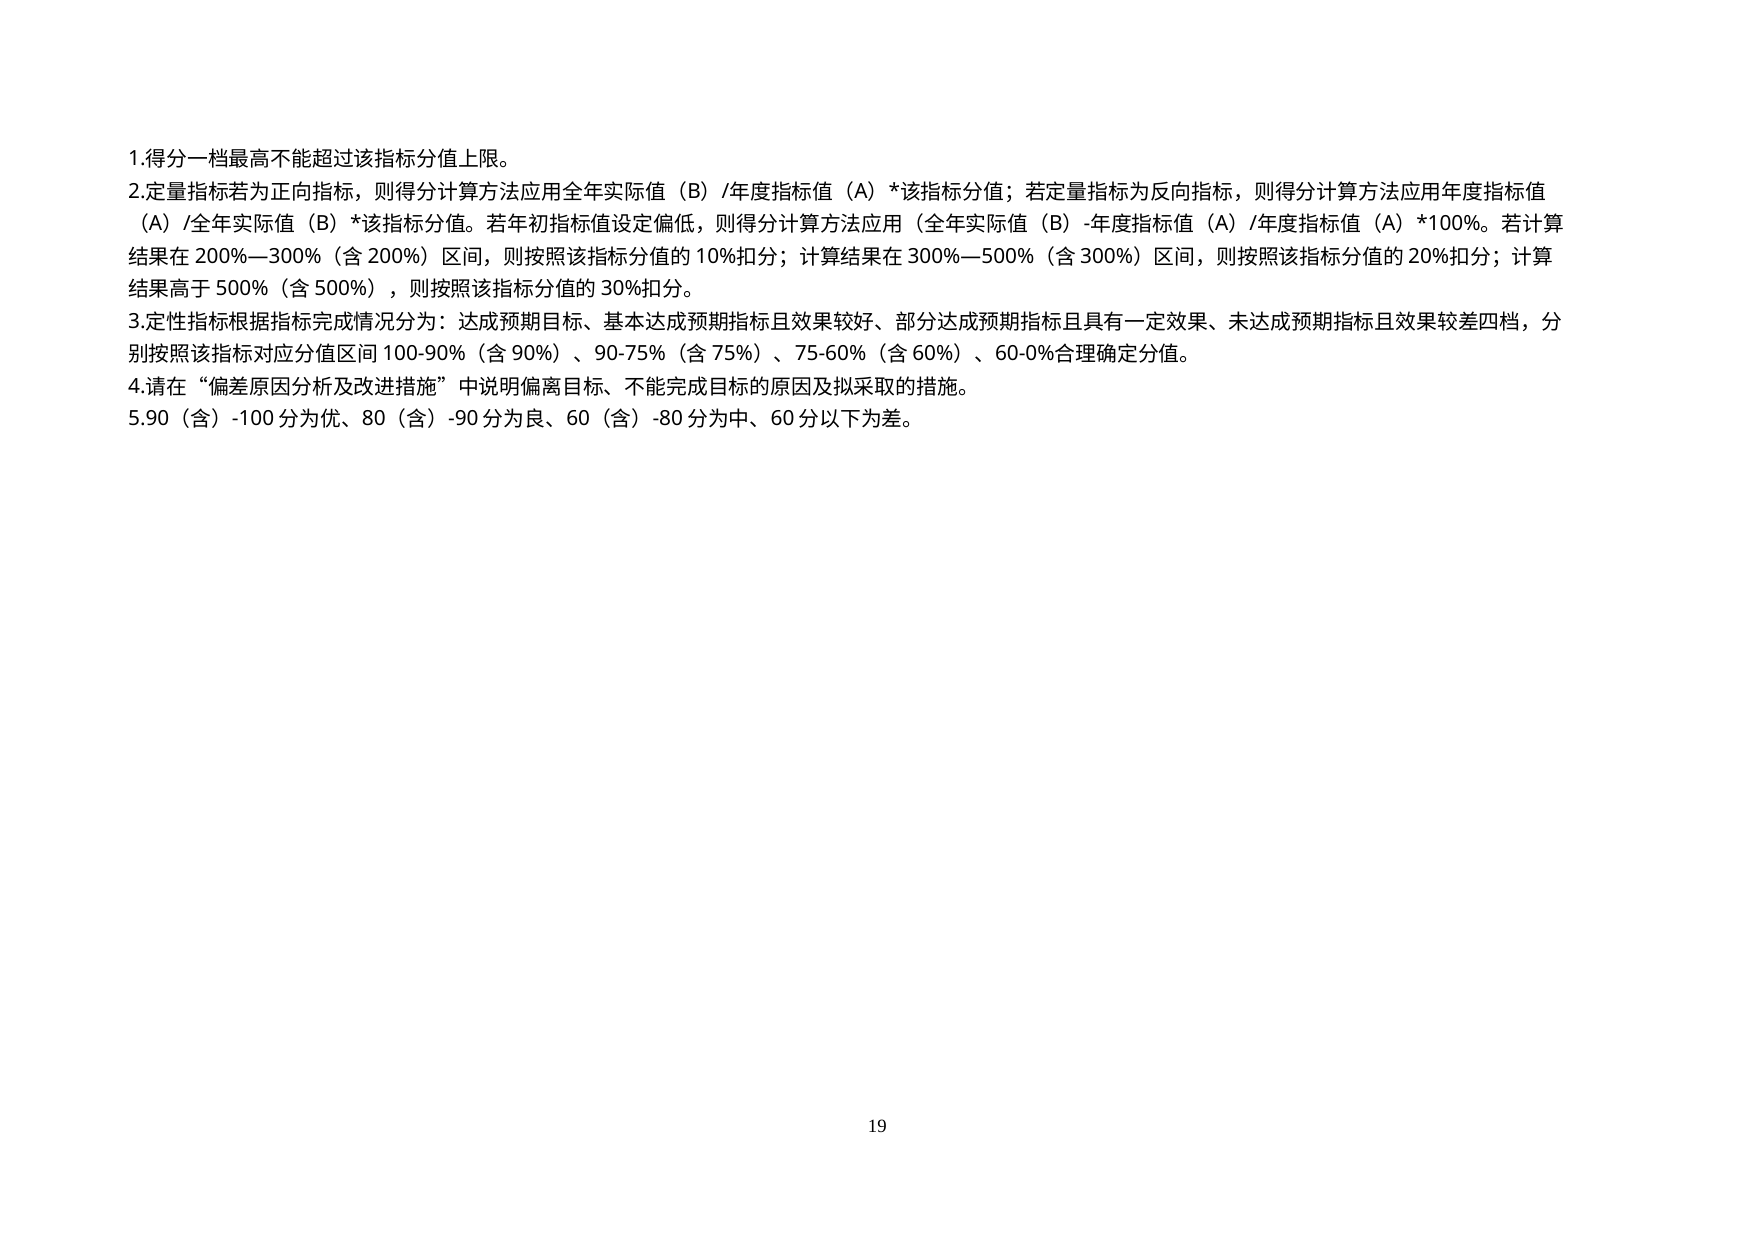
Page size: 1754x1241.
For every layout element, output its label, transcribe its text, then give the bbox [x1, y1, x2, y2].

table_cell 1.得分一档最高不能超过该指标分值上限。 2.定量指标若为正向指标，则得分计算方法应用全年实际值（B）/年度指标值（A）*该指标分值；若定量指标为反向指标，则得分计算方法应用年度指标值（A）/全年实际值（B）*该指标分值。若年初指标值设定偏低，则得分计算方法应用（全年实际值（B）-年度指标值（A）/年度指标值（A）*100%。若计算结果在200%—300%（含200%）区间，则按照该指标分值的10%扣分；计算结果在300%—500%（含300%）区间，则按照该指标分值的20%扣分；计算结果高于500%（含500%），则按照该指标分值的30%扣分。 3.定性指标根据指标完成情况分为：达成预期目标、基本达成预期指标且效果较好、部分达成预期指标且具有一定效果、未达成预期指标且效果较差四档，分别按照该指标对应分值区间100-90%（含90%）、90-75%（含75%）、75-60%（含60%）、60-0%合理确定分值。 4.请在“偏差原因分析及改进措施”中说明偏离目标、不能完成目标的原因及拟采取的措施。 5.90（含）-100分为优、80（含）-90分为良、60（含）-80分为中、60分以下为差。 [117, 129, 1576, 445]
